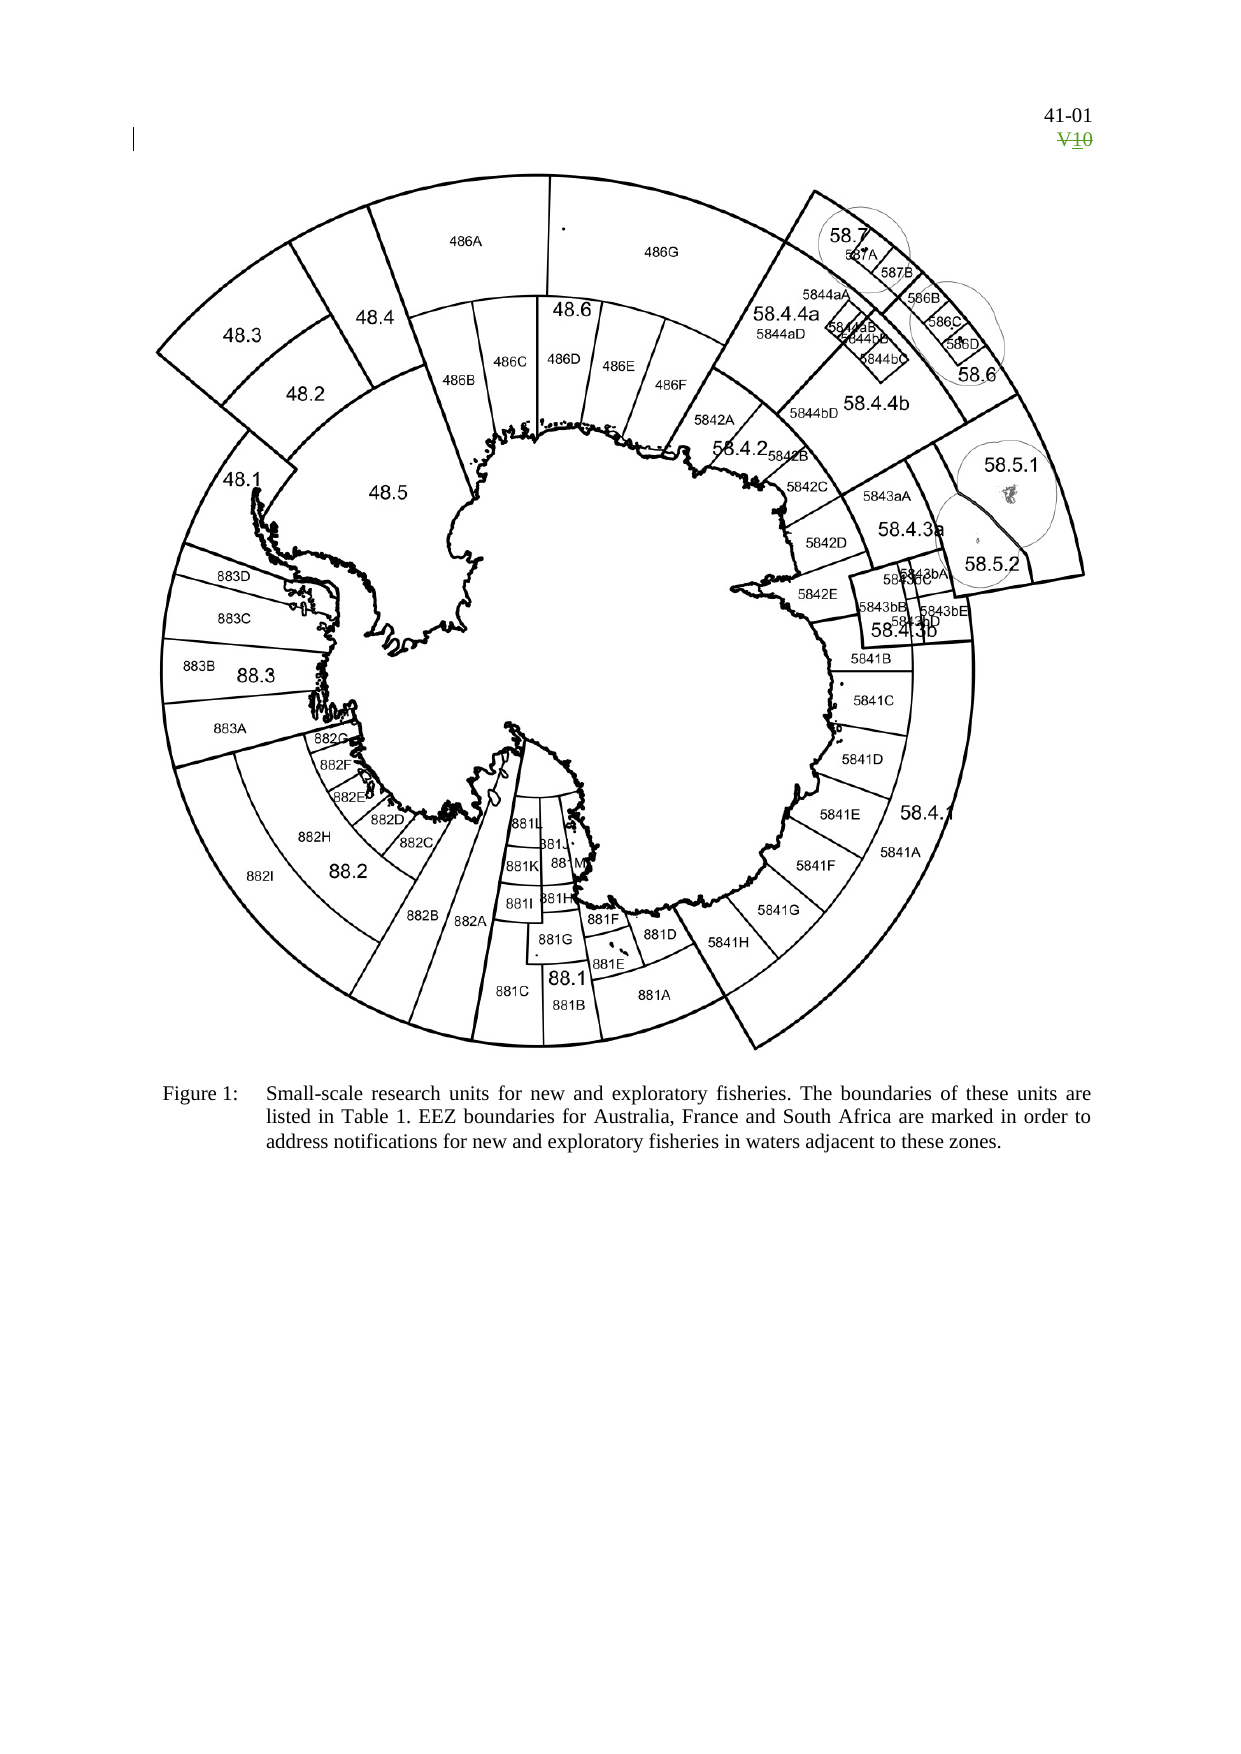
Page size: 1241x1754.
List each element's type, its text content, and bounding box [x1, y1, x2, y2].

text Figure 1: Small-scale research units for new and exploratory fisheries. The boundaries of these units are listed in Table 1. EEZ boundaries for Australia, France and South Africa are marked in order to address notifications for new and exploratory fisheries in waters adjacent to these zones. [162, 1080, 1093, 1153]
picture [152, 162, 1088, 1056]
